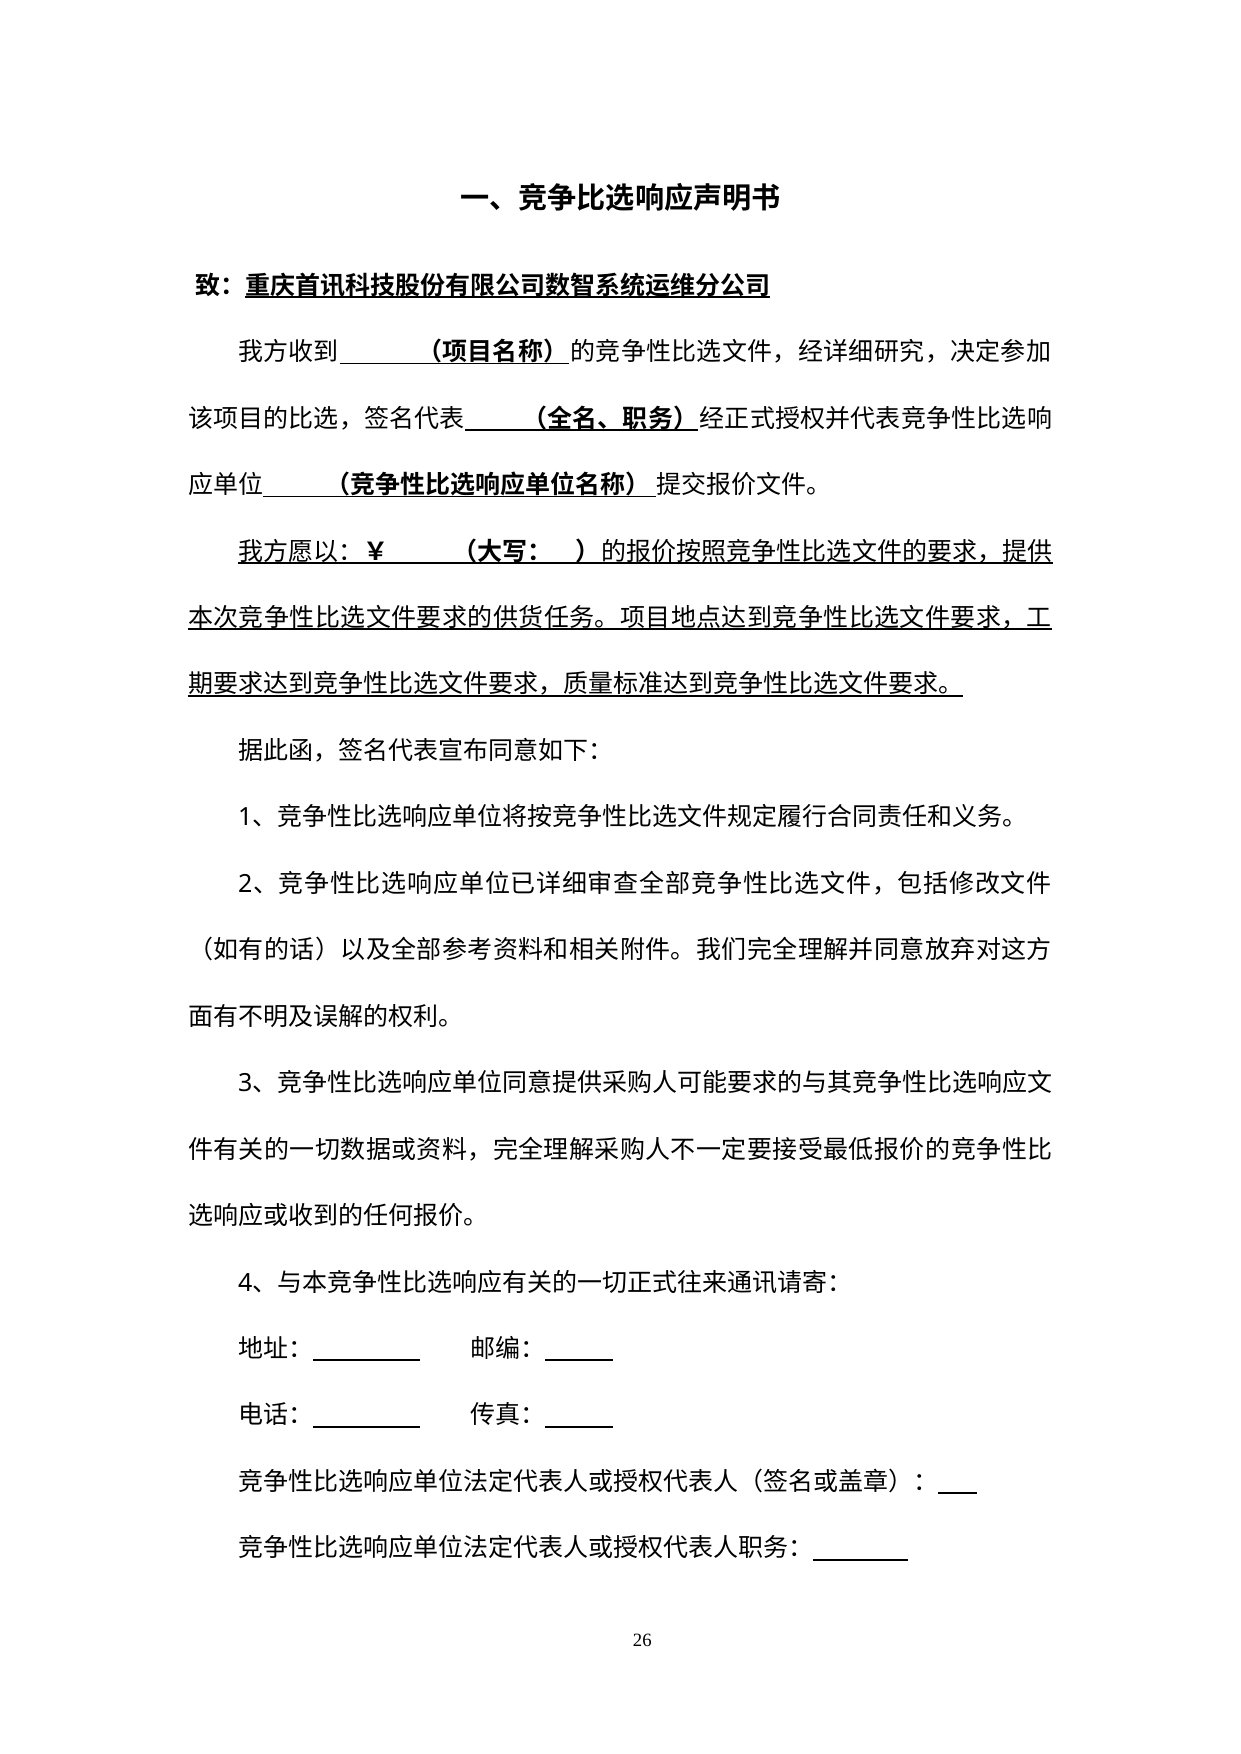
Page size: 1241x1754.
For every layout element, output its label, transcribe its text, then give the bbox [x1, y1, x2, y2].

text 电话： 传真： [188, 1380, 1052, 1446]
text 4、与本竞争性比选响应有关的一切正式往来通讯请寄： [188, 1247, 1052, 1313]
text 我方愿以：￥ （大写： ）的报价按照竞争性比选文件的要求，提供本次竞争性比选文件要求的供货任务。项目地点达到竞争性比选文件要求，工期要求达到竞争性比选文件要求，质量标准达到竞争性比选文件要求。 [188, 630, 1052, 715]
text 我方愿以：￥ （大写： ）的报价按照竞争性比选文件的要求，提供本次竞争性比选文件要求的供货任务。项目地点达到竞争性比选文件要求，工期要求达到竞争性比选文件要求，质量标准达到竞争性比选文件要求。 [188, 516, 1052, 628]
text 2、竞争性比选响应单位已详细审查全部竞争性比选文件，包括修改文件（如有的话）以及全部参考资料和相关附件。我们完全理解并同意放弃对这方面有不明及误解的权利。 [188, 848, 1052, 1048]
text 地址： 邮编： [188, 1313, 1052, 1380]
text 我方收到 （项目名称）的竞争性比选文件，经详细研究，决定参加该项目的比选，签名代表 （全名、职务）经正式授权并代表竞争性比选响应单位 （竞争性比选响应单位名称） 提交报价文件。 [188, 317, 1052, 516]
subtitle 一、竞争比选响应声明书 [188, 162, 1052, 229]
text 据此函，签名代表宣布同意如下： [188, 715, 1052, 782]
text 致：重庆首讯科技股份有限公司数智系统运维分公司 [188, 250, 1052, 317]
text 竞争性比选响应单位法定代表人或授权代表人职务： [188, 1513, 1052, 1579]
text 竞争性比选响应单位法定代表人或授权代表人（签名或盖章）： [188, 1446, 1052, 1513]
text 1、竞争性比选响应单位将按竞争性比选文件规定履行合同责任和义务。 [188, 782, 1052, 848]
text 3、竞争性比选响应单位同意提供采购人可能要求的与其竞争性比选响应文件有关的一切数据或资料，完全理解采购人不一定要接受最低报价的竞争性比选响应或收到的任何报价。 [188, 1048, 1052, 1247]
